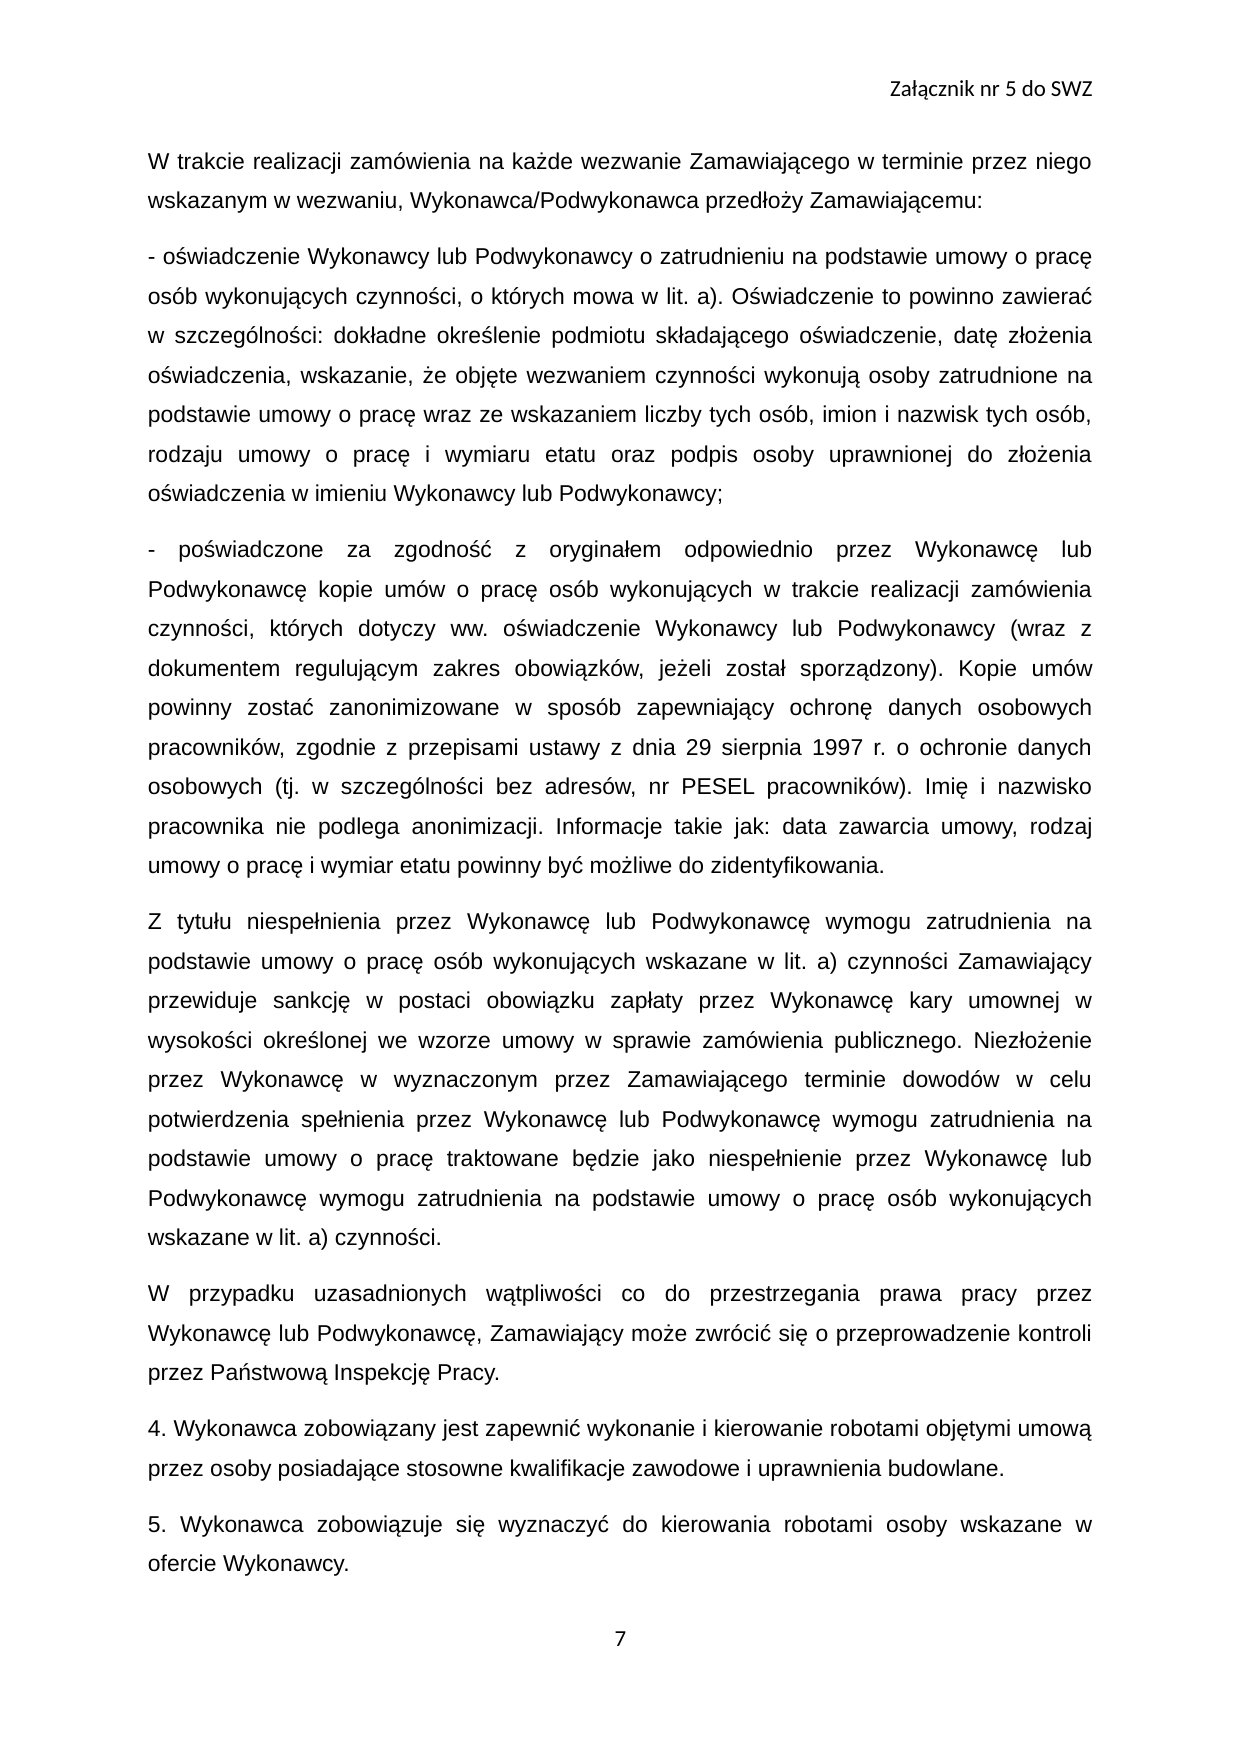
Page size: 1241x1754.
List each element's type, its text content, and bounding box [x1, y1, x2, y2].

text - oświadczenie Wykonawcy lub Podwykonawcy o zatrudnieniu na podstawie umowy o pracę osób wykonujących czynności, o których mowa w lit. a). Oświadczenie to powinno zawierać w szczególności: dokładne określenie podmiotu składającego oświadczenie, datę złożenia oświadczenia, wskazanie, że objęte wezwaniem czynności wykonują osoby zatrudnione na podstawie umowy o pracę wraz ze wskazaniem liczby tych osób, imion i nazwisk tych osób, rodzaju umowy o pracę i wymiaru etatu oraz podpis osoby uprawnionej do złożenia oświadczenia w imieniu Wykonawcy lub Podwykonawcy; [148, 243, 1093, 506]
text W przypadku uzasadnionych wątpliwości co do przestrzegania prawa pracy przez Wykonawcę lub Podwykonawcę, Zamawiający może zwrócić się o przeprowadzenie kontroli przez Państwową Inspekcję Pracy. [148, 1280, 1093, 1386]
text 4. Wykonawca zobowiązany jest zapewnić wykonanie i kierowanie robotami objętymi umową przez osoby posiadające stosowne kwalifikacje zawodowe i uprawnienia budowlane. [148, 1415, 1093, 1481]
text W trakcie realizacji zamówienia na każde wezwanie Zamawiającego w terminie przez niego wskazanym w wezwaniu, Wykonawca/Podwykonawca przedłoży Zamawiającemu: [148, 148, 1093, 213]
text - poświadczone za zgodność z oryginałem odpowiednio przez Wykonawcę lub Podwykonawcę kopie umów o pracę osób wykonujących w trakcie realizacji zamówienia czynności, których dotyczy ww. oświadczenie Wykonawcy lub Podwykonawcy (wraz z dokumentem regulującym zakres obowiązków, jeżeli został sporządzony). Kopie umów powinny zostać zanonimizowane w sposób zapewniający ochronę danych osobowych pracowników, zgodnie z przepisami ustawy z dnia 29 sierpnia 1997 r. o ochronie danych osobowych (tj. w szczególności bez adresów, nr PESEL pracowników). Imię i nazwisko pracownika nie podlega anonimizacji. Informacje takie jak: data zawarcia umowy, rodzaj umowy o pracę i wymiar etatu powinny być możliwe do zidentyfikowania. [148, 536, 1093, 878]
text 5. Wykonawca zobowiązuje się wyznaczyć do kierowania robotami osoby wskazane w ofercie Wykonawcy. [148, 1511, 1093, 1577]
text Z tytułu niespełnienia przez Wykonawcę lub Podwykonawcę wymogu zatrudnienia na podstawie umowy o pracę osób wykonujących wskazane w lit. a) czynności Zamawiający przewiduje sankcję w postaci obowiązku zapłaty przez Wykonawcę kary umownej w wysokości określonej we wzorze umowy w sprawie zamówienia publicznego. Niezłożenie przez Wykonawcę w wyznaczonym przez Zamawiającego terminie dowodów w celu potwierdzenia spełnienia przez Wykonawcę lub Podwykonawcę wymogu zatrudnienia na podstawie umowy o pracę traktowane będzie jako niespełnienie przez Wykonawcę lub Podwykonawcę wymogu zatrudnienia na podstawie umowy o pracę osób wykonujących wskazane w lit. a) czynności. [148, 908, 1093, 1250]
